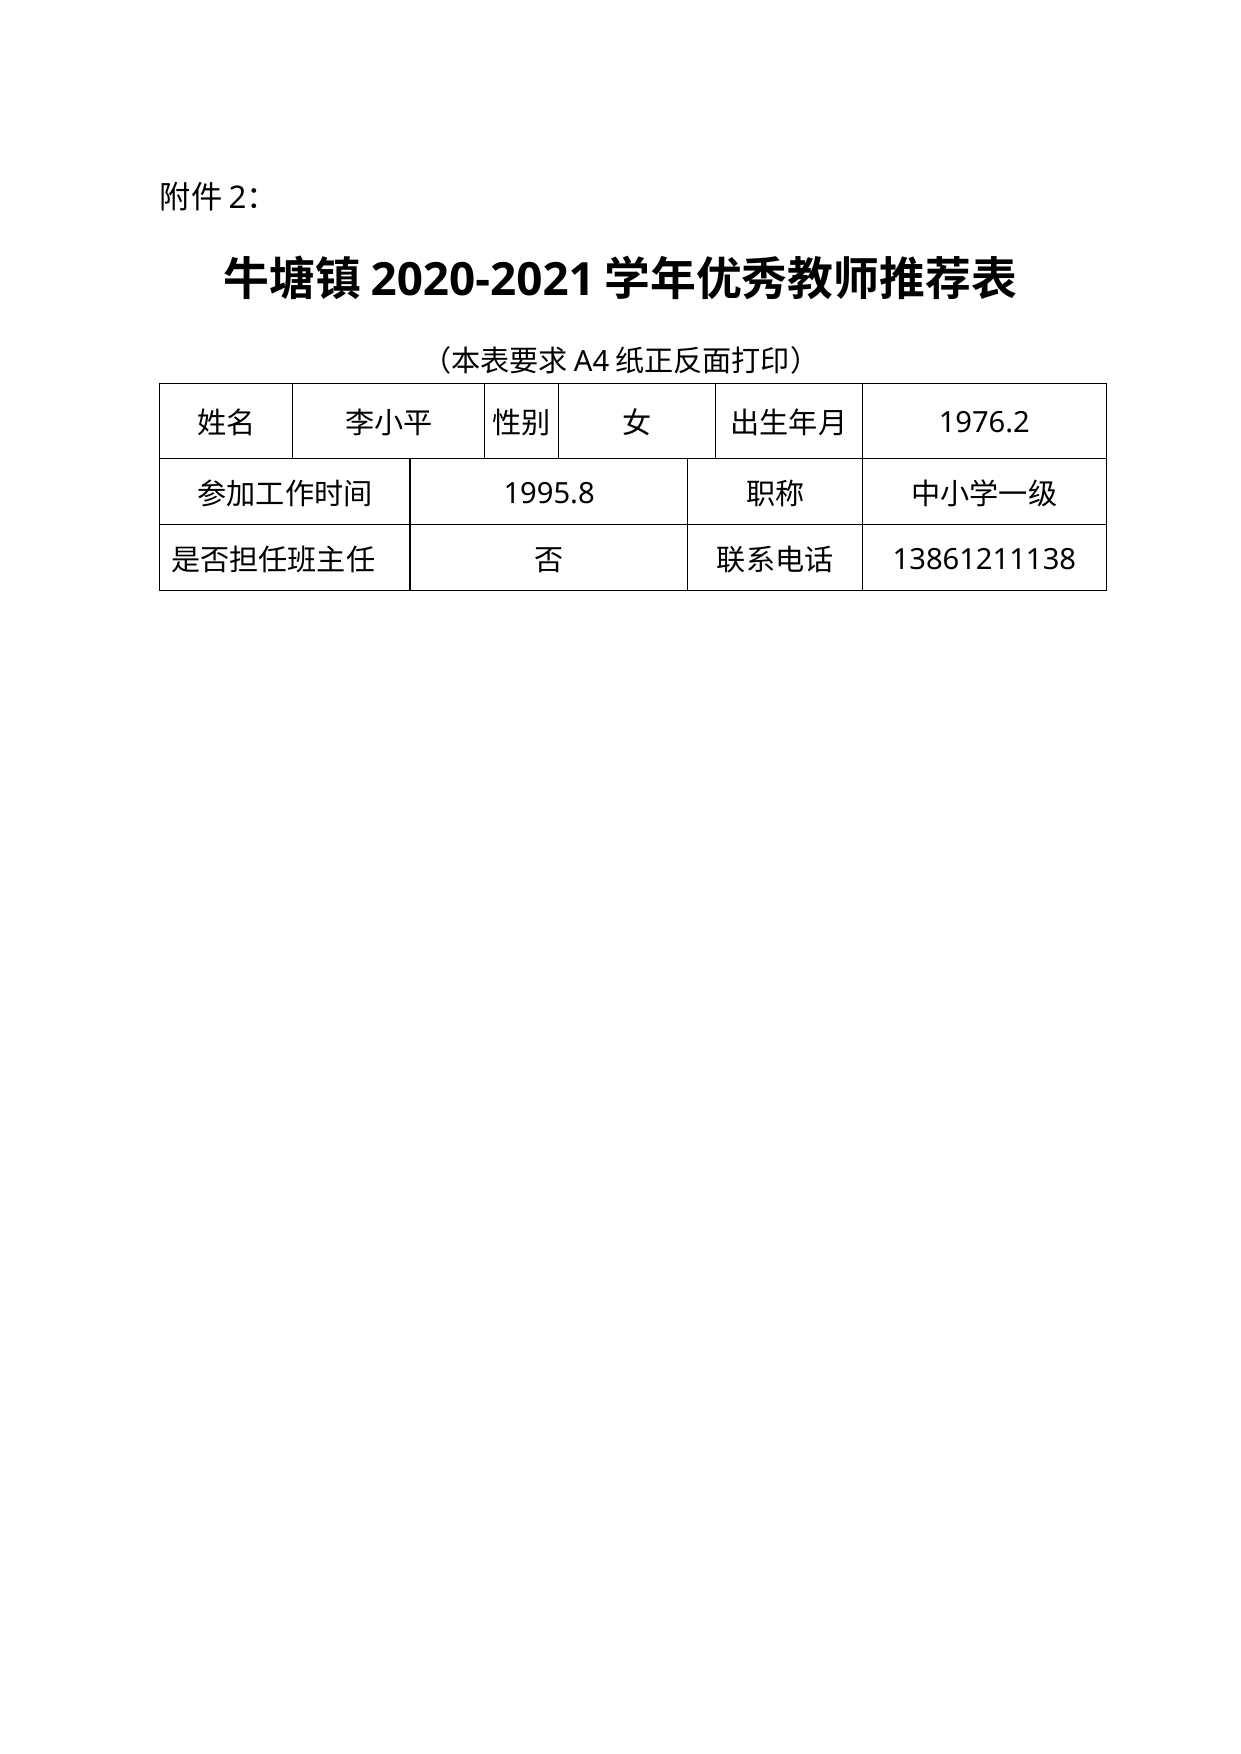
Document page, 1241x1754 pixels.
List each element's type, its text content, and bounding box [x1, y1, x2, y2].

table_header 李小平 [293, 384, 484, 458]
text （本表要求A4纸正反面打印） [159, 324, 1081, 383]
table_header 1976.2 [863, 384, 1106, 458]
table_cell 13861211138 [863, 525, 1106, 590]
table_cell 是否担任班主任 [160, 525, 409, 590]
table_cell 1995.8 [411, 459, 687, 524]
table_header 性别 [485, 384, 558, 458]
table_header 姓名 [160, 384, 292, 458]
text 牛塘镇2020-2021学年优秀教师推荐表 [159, 227, 1081, 324]
table_cell 中小学一级 [863, 459, 1106, 524]
table_cell 职称 [688, 459, 862, 524]
table_cell 联系电话 [688, 525, 862, 590]
table_header 女 [559, 384, 715, 458]
text 附件2： [159, 162, 1081, 227]
table_cell 参加工作时间 [160, 459, 409, 524]
table_cell 否 [411, 525, 687, 590]
table_header 出生年月 [716, 384, 862, 458]
